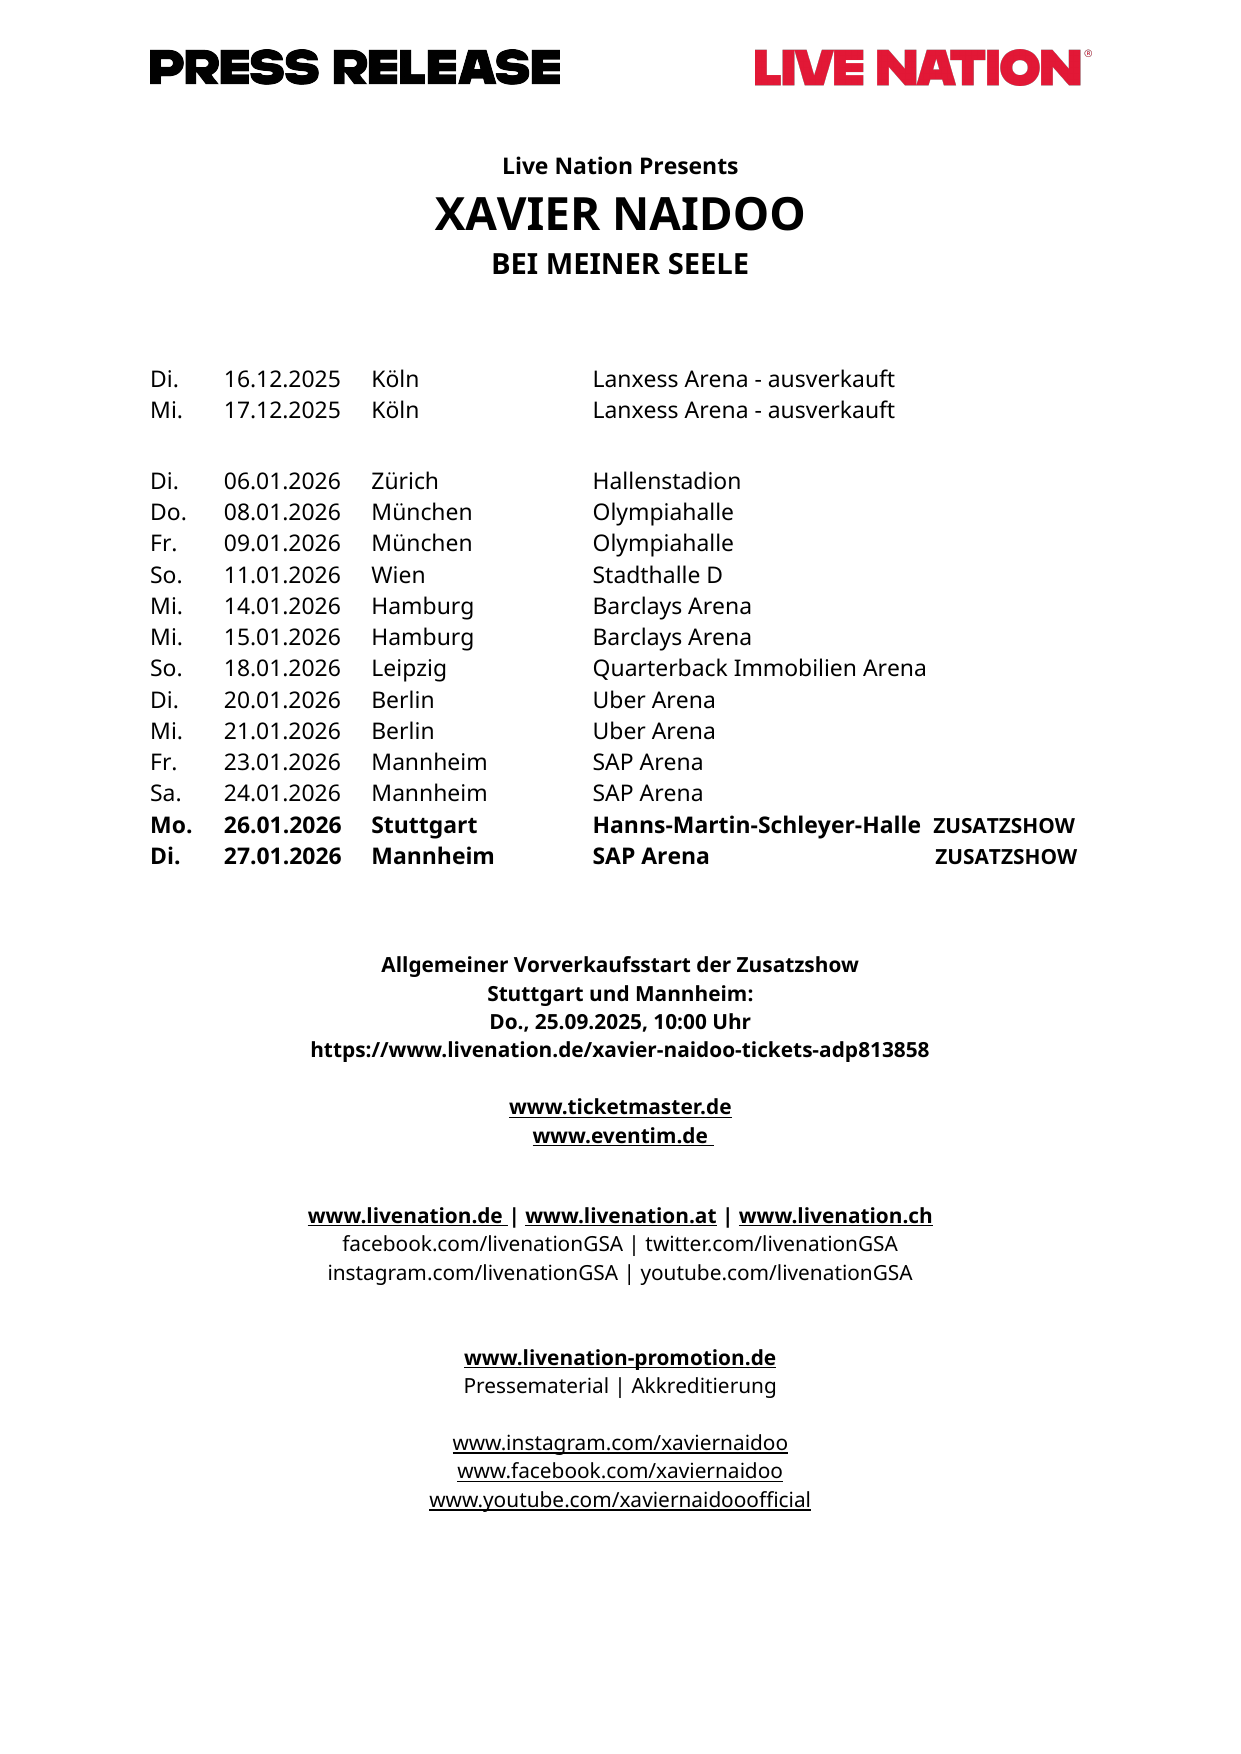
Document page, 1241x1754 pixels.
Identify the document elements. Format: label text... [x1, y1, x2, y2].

text So. 11.01.2026 Wien Stadthalle D [150, 559, 1090, 590]
text www.instagram.com/xaviernaidoo [150, 1428, 1090, 1457]
picture [150, 49, 560, 85]
text Sa. 24.01.2026 Mannheim SAP Arena [150, 777, 1090, 809]
text Do. 08.01.2026 München Olympiahalle [150, 496, 1090, 527]
text Mi. 21.01.2026 Berlin Uber Arena [150, 715, 1090, 746]
text www.livenation.de | www.livenation.at | www.livenation.ch facebook.com/livenationGSA | twitter.com/livenationGSA [150, 1201, 1090, 1258]
text instagram.com/livenationGSA | youtube.com/livenationGSA [150, 1258, 1090, 1286]
text Fr. 23.01.2026 Mannheim SAP Arena [150, 746, 1090, 777]
subtitle Stuttgart und Mannheim: [150, 979, 1090, 1007]
text Live Nation Presents [150, 150, 1090, 181]
text Mi. 14.01.2026 Hamburg Barclays Arena [150, 590, 1090, 621]
text So. 18.01.2026 Leipzig Quarterback Immobilien Arena [150, 652, 1090, 684]
text Mo. 26.01.2026 Stuttgart Hanns-Martin-Schleyer-Halle ZUSATZSHOW [150, 809, 1090, 840]
text Mi. 15.01.2026 Hamburg Barclays Arena [150, 621, 1090, 652]
text Fr. 09.01.2026 München Olympiahalle [150, 527, 1090, 559]
text Di. 06.01.2026 Zürich Hallenstadion [150, 465, 1090, 496]
text XAVIER NAIDOO [150, 181, 1090, 244]
text www.facebook.com/xaviernaidoo [150, 1457, 1090, 1485]
text Di. 20.01.2026 Berlin Uber Arena [150, 684, 1090, 715]
text https://www.livenation.de/xavier-naidoo-tickets-adp813858 [150, 1036, 1090, 1064]
text BEI MEINER SEELE [150, 244, 1090, 283]
text Di. 16.12.2025 Köln Lanxess Arena - ausverkauft [150, 363, 1090, 394]
subtitle Do., 25.09.2025, 10:00 Uhr [150, 1007, 1090, 1036]
subtitle Allgemeiner Vorverkaufsstart der Zusatzshow [150, 950, 1090, 979]
text Pressematerial | Akkreditierung [150, 1371, 1090, 1400]
text www.livenation-promotion.de [150, 1343, 1090, 1371]
text Mi. 17.12.2025 Köln Lanxess Arena - ausverkauft [150, 394, 1090, 425]
text www.ticketmaster.de [150, 1092, 1090, 1121]
text www.eventim.de [150, 1121, 1090, 1149]
text www.youtube.com/xaviernaidooofficial [150, 1485, 1090, 1513]
picture [755, 49, 1092, 86]
text Di. 27.01.2026 Mannheim SAP Arena ZUSATZSHOW [150, 840, 1090, 871]
